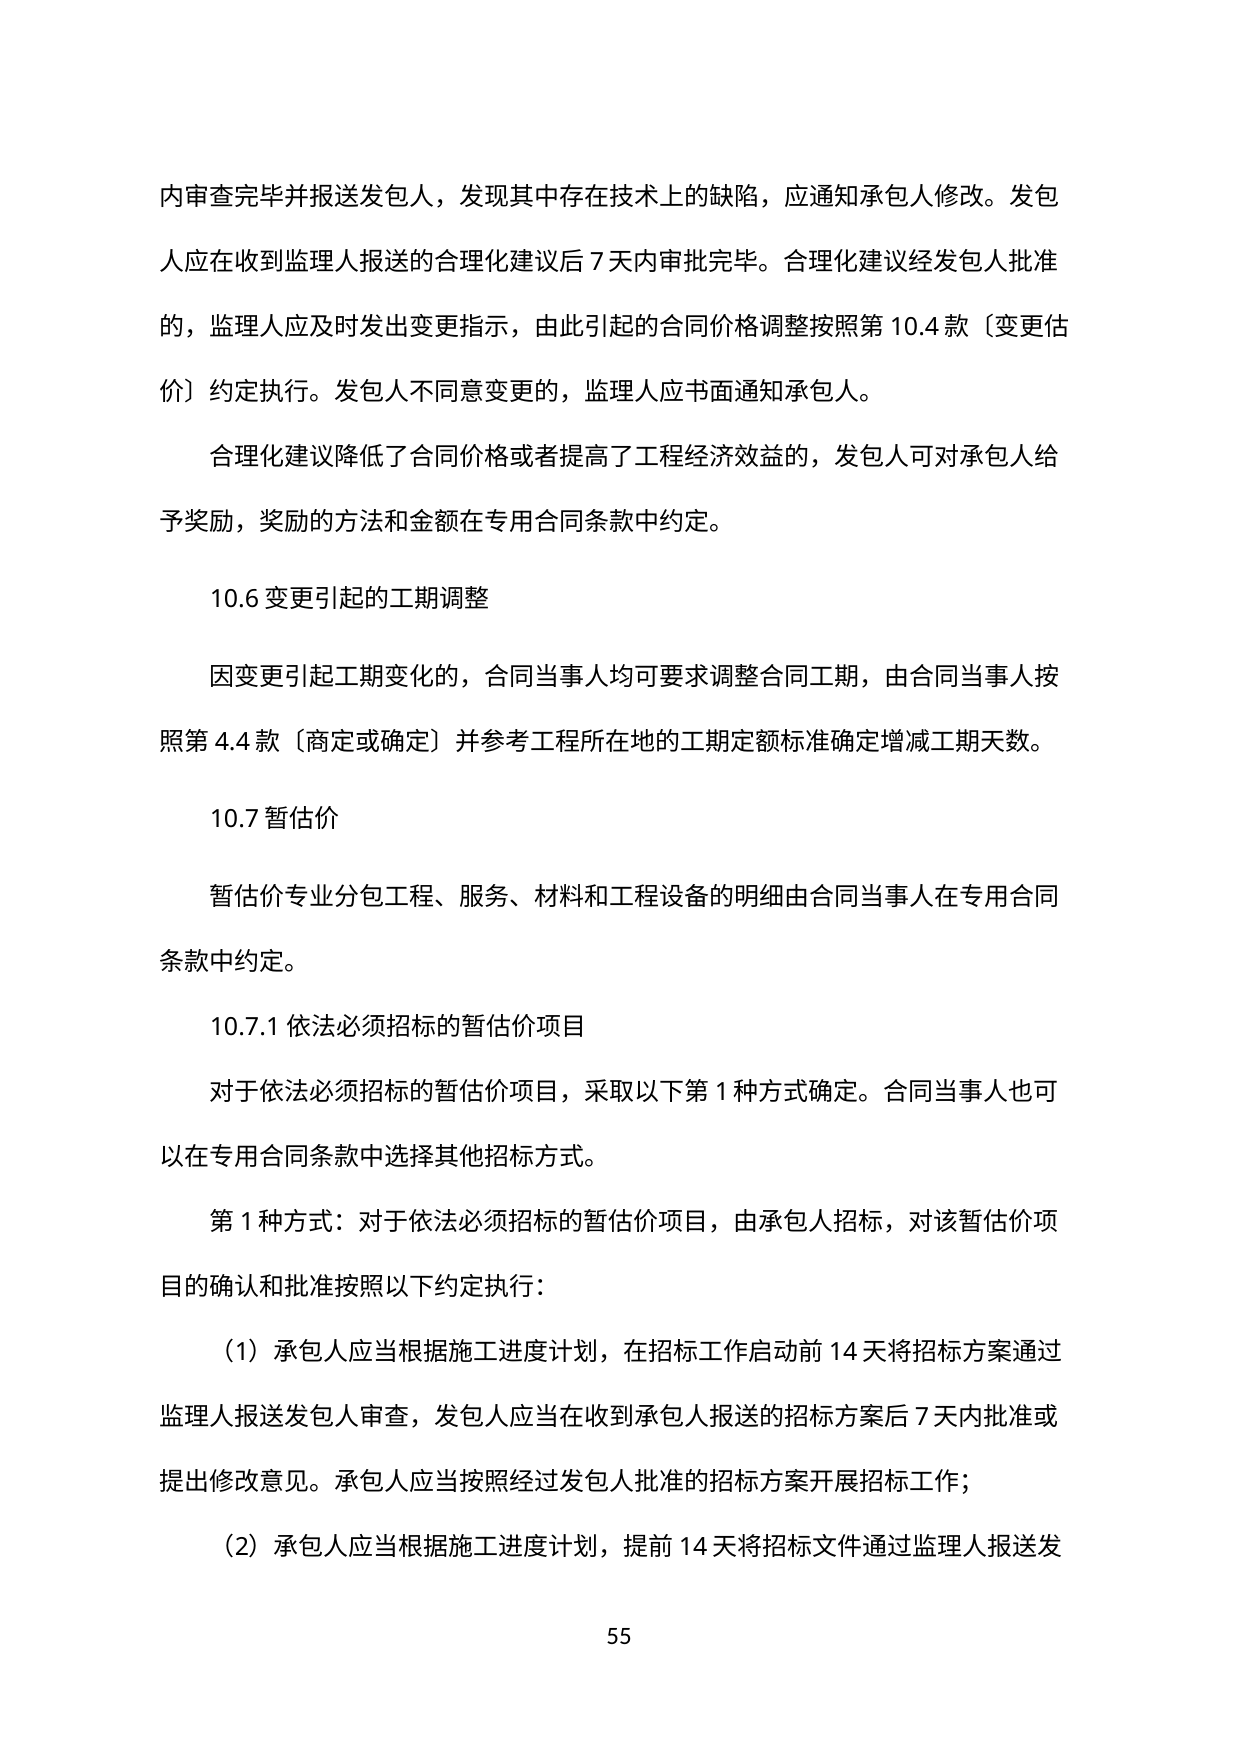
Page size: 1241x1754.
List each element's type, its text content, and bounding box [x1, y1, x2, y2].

text 对于依法必须招标的暂估价项目，采取以下第1种方式确定。合同当事人也可以在专用合同条款中选择其他招标方式。 [159, 1057, 1078, 1187]
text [159, 162, 1078, 422]
subtitle 10.7暂估价 [159, 784, 1078, 849]
text 10.7.1 依法必须招标的暂估价项目 [159, 992, 1078, 1057]
subtitle 10.6变更引起的工期调整 [159, 564, 1078, 629]
text 第1种方式：对于依法必须招标的暂估价项目，由承包人招标，对该暂估价项目的确认和批准按照以下约定执行： [159, 1187, 1078, 1317]
text 合理化建议降低了合同价格或者提高了工程经济效益的，发包人可对承包人给予奖励，奖励的方法和金额在专用合同条款中约定。 [159, 422, 1078, 552]
text 暂估价专业分包工程、服务、材料和工程设备的明细由合同当事人在专用合同条款中约定。 [159, 862, 1078, 992]
text 因变更引起工期变化的，合同当事人均可要求调整合同工期，由合同当事人按照第4.4款〔商定或确定〕并参考工程所在地的工期定额标准确定增减工期天数。 [159, 642, 1078, 772]
text （1）承包人应当根据施工进度计划，在招标工作启动前14天将招标方案通过监理人报送发包人审查，发包人应当在收到承包人报送的招标方案后7天内批准或提出修改意见。承包人应当按照经过发包人批准的招标方案开展招标工作； [159, 1317, 1078, 1512]
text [159, 1512, 1078, 1577]
